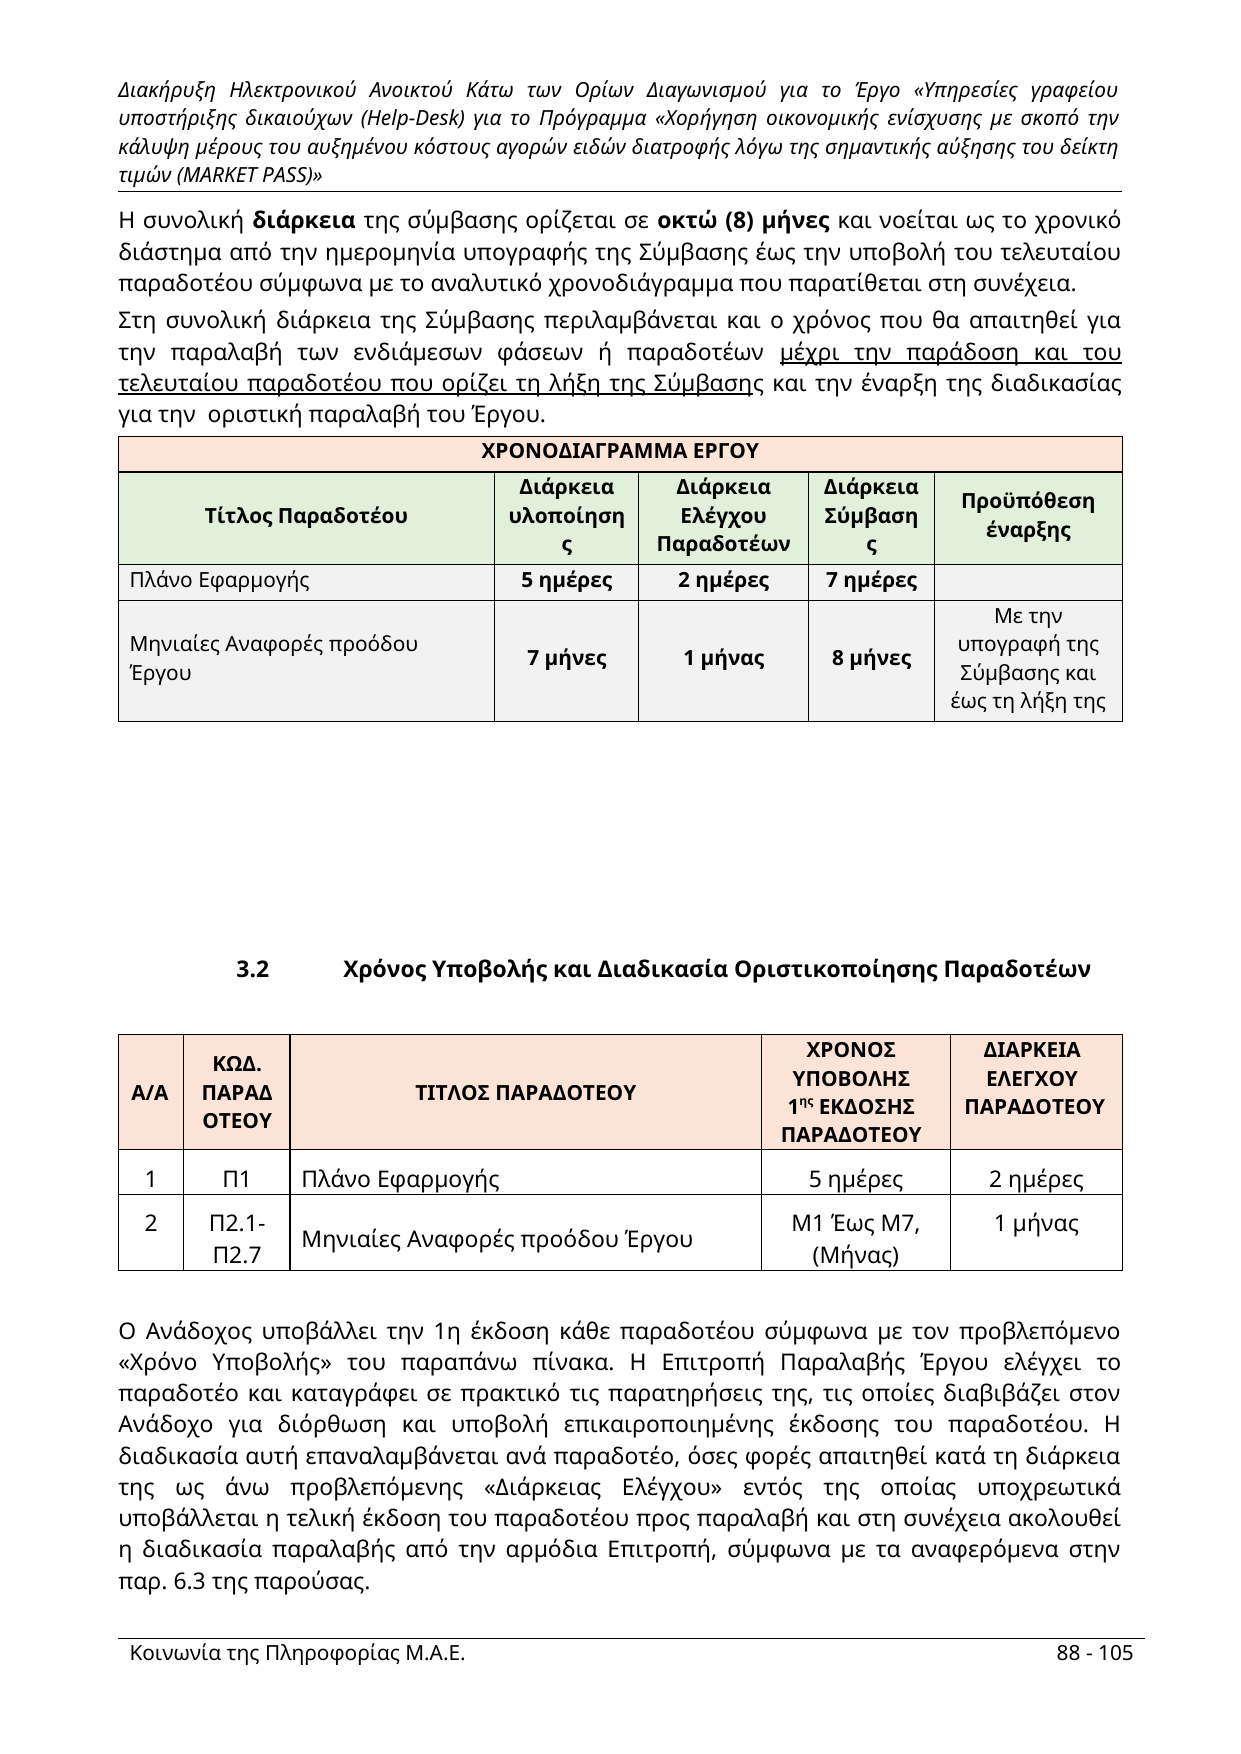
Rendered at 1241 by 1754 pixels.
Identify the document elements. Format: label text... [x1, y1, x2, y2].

table_cell Π1 [184, 1150, 289, 1194]
table_cell Με την υπογραφή της Σύμβασης και έως τη λήξη της [935, 601, 1122, 721]
table_cell Πλάνο Εφαρμογής [291, 1150, 761, 1194]
table_cell 8 μήνες [809, 601, 934, 721]
table_cell Διάρκεια Ελέγχου Παραδοτέων [639, 473, 808, 564]
table_cell 1 μήνας [951, 1195, 1122, 1270]
text Η συνολική διάρκεια της σύμβασης ορίζεται σε οκτώ (8) μήνες και νοείται ως το χρονικό διάστημα από την ημερομηνία υπογραφής της Σύμβασης έως την υποβολή του τελευταίου παραδοτέου σύμφωνα με το αναλυτικό χρονοδιάγραμμα που παρατίθεται στη συνέχεια. [118, 204, 1122, 298]
table_cell Τίτλος Παραδοτέου [119, 473, 494, 564]
table_cell Μηνιαίες Αναφορές προόδου Έργου [119, 601, 494, 721]
table_header ΚΩΔ. ΠΑΡΑΔΟΤΕΟΥ [184, 1035, 289, 1149]
table_cell 5 ημέρες [762, 1150, 950, 1194]
table_header Α/Α [119, 1035, 183, 1149]
table_cell Π2.1-Π2.7 [184, 1195, 289, 1270]
table_cell 2 ημέρες [951, 1150, 1122, 1194]
table_cell Μ1 Έως Μ7, (Μήνας) [762, 1195, 950, 1270]
table_header ΤΙΤΛΟΣ ΠΑΡΑΔΟΤΕΟΥ [291, 1035, 761, 1149]
table_cell Διάρκεια υλοποίησης [495, 473, 638, 564]
table_cell Πλάνο Εφαρμογής [119, 565, 494, 600]
table_cell 2 [119, 1195, 183, 1270]
text Ο Ανάδοχος υποβάλλει την 1η έκδοση κάθε παραδοτέου σύμφωνα με τον προβλεπόμενο «Χρόνο Υποβολής» του παραπάνω πίνακα. Η Επιτροπή Παραλαβής Έργου ελέγχει το παραδοτέο και καταγράφει σε πρακτικό τις παρατηρήσεις της, τις οποίες διαβιβάζει στον Ανάδοχο για διόρθωση και υποβολή επικαιροποιημένης έκδοσης του παραδοτέου. Η διαδικασία αυτή επαναλαμβάνεται ανά παραδοτέο, όσες φορές απαιτηθεί κατά τη διάρκεια της ως άνω προβλεπόμενης «Διάρκειας Ελέγχου» εντός της οποίας υποχρεωτικά υποβάλλεται η τελική έκδοση του παραδοτέου προς παραλαβή και στη συνέχεια ακολουθεί η διαδικασία παραλαβής από την αρμόδια Επιτροπή, σύμφωνα με τα αναφερόμενα στην παρ. ‎‎6.3 της παρούσας. [118, 1315, 1122, 1596]
table_cell [935, 565, 1122, 600]
table_cell 1 [119, 1150, 183, 1194]
table_cell 5 ημέρες [495, 565, 638, 600]
table_header ΔΙΑΡΚΕΙΑ ΕΛΕΓΧΟΥ ΠΑΡΑΔΟΤΕΟΥ [951, 1035, 1122, 1149]
table_cell Προϋπόθεση έναρξης [935, 473, 1122, 564]
table_header ΧΡΟΝΟΔΙΑΓΡΑΜΜΑ ΕΡΓΟΥ [119, 437, 1122, 471]
table_cell Μηνιαίες Αναφορές προόδου Έργου [291, 1195, 761, 1270]
table_cell Διάρκεια Σύμβασης [809, 473, 934, 564]
table_cell 1 μήνας [639, 601, 808, 721]
table_cell 7 μήνες [495, 601, 638, 721]
text Στη συνολική διάρκεια της Σύμβασης περιλαμβάνεται και ο χρόνος που θα απαιτηθεί για την παραλαβή των ενδιάμεσων φάσεων ή παραδοτέων μέχρι την παράδοση και του τελευταίου παραδοτέου που ορίζει τη λήξη της Σύμβασης και την έναρξη της διαδικασίας για την οριστική παραλαβή του Έργου. [118, 304, 1122, 429]
subtitle Χρόνος Υποβολής και Διαδικασία Οριστικοποίησης Παραδοτέων [236, 953, 1122, 984]
table_cell 2 ημέρες [639, 565, 808, 600]
table_header ΧΡΟΝΟΣ ΥΠΟΒΟΛΗΣ 1ης ΕΚΔΟΣΗΣ ΠΑΡΑΔΟΤΕΟΥ [762, 1035, 950, 1149]
table_cell 7 ημέρες [809, 565, 934, 600]
